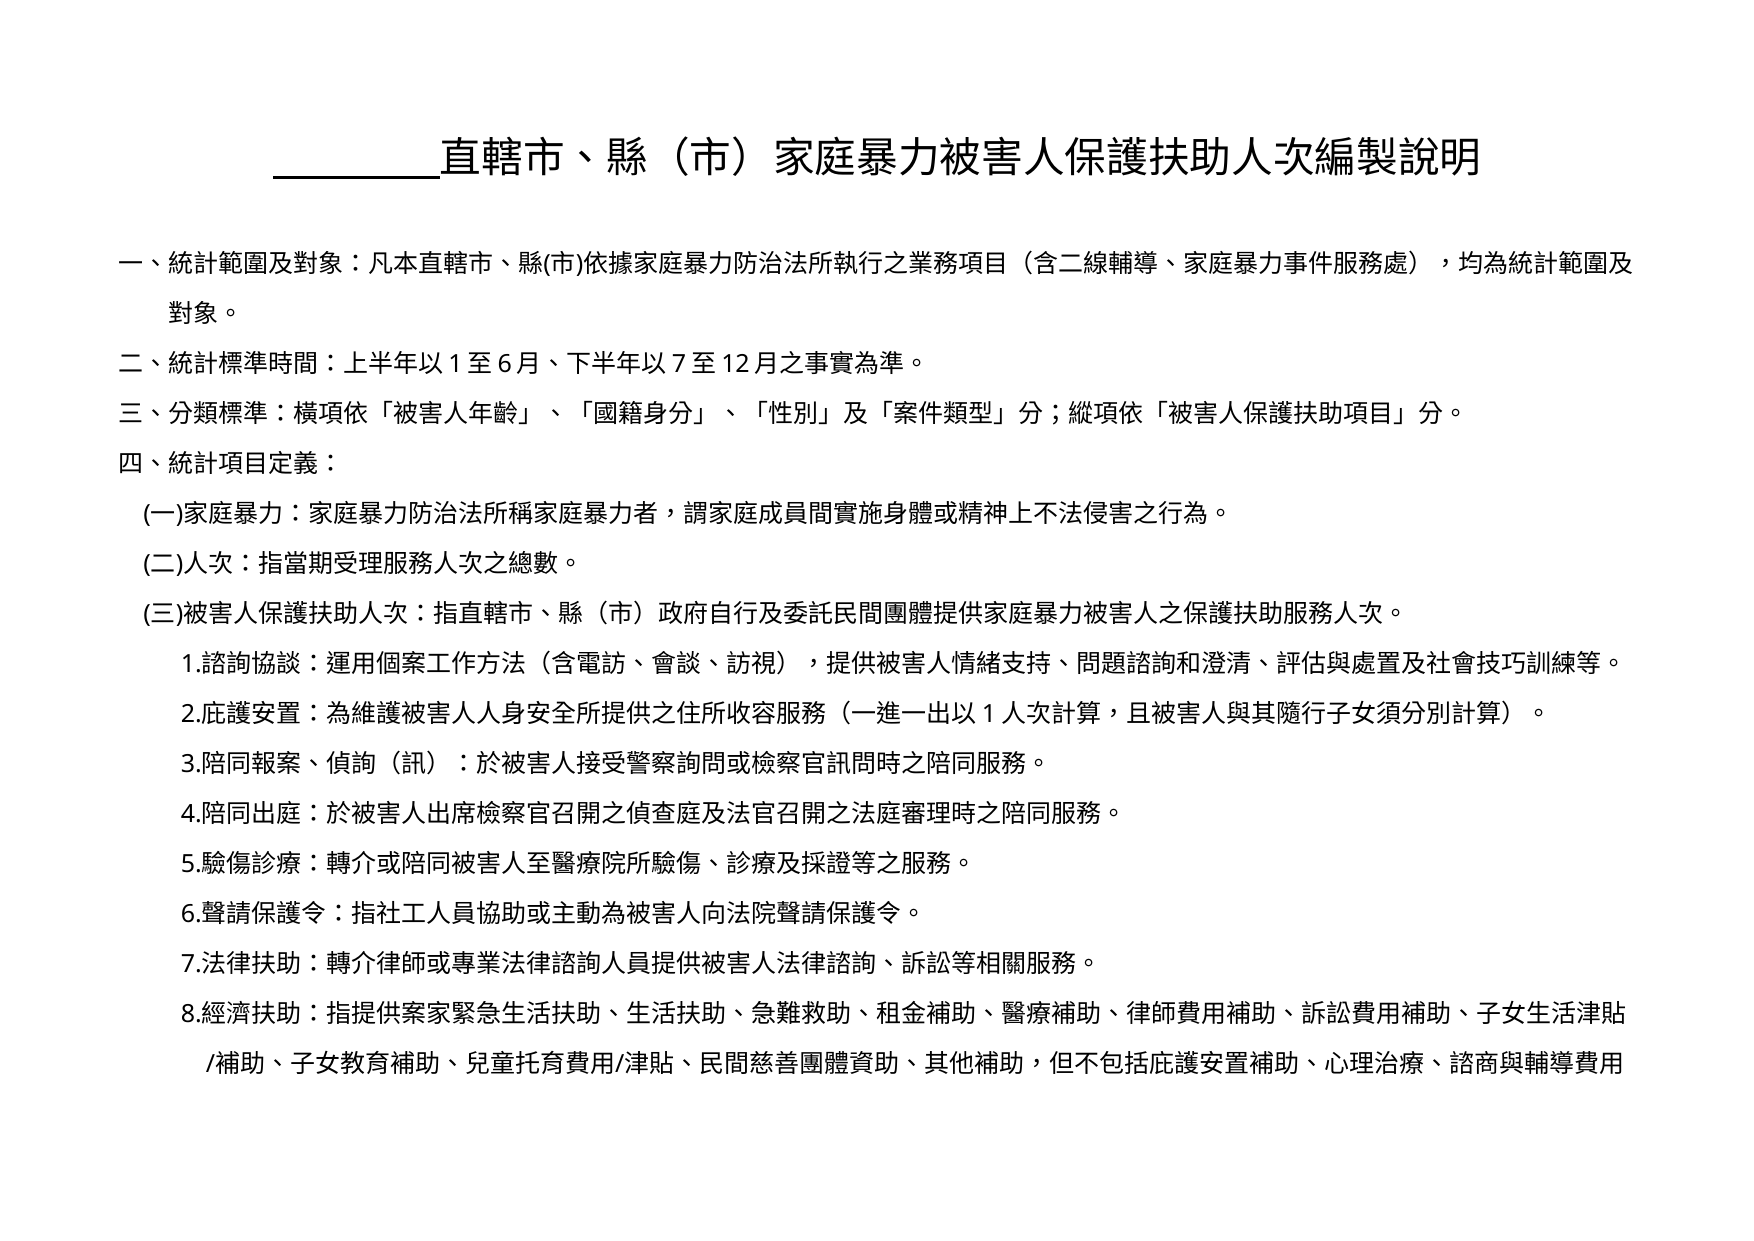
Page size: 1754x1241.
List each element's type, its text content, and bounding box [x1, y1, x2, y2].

text (三)被害人保護扶助人次：指直轄市、縣（市）政府自行及委託民間團體提供家庭暴力被害人之保護扶助服務人次。 [143, 583, 1636, 633]
text 直轄市、縣（市）家庭暴力被害人保護扶助人次編製說明 [118, 133, 1636, 183]
text 三、分類標準：橫項依「被害人年齡」、「國籍身分」、「性別」及「案件類型」分；縱項依「被害人保護扶助項目」分。 [118, 383, 1636, 433]
text (一)家庭暴力：家庭暴力防治法所稱家庭暴力者，謂家庭成員間實施身體或精神上不法侵害之行為。 [143, 483, 1636, 533]
text 6.聲請保護令：指社工人員協助或主動為被害人向法院聲請保護令。 [181, 883, 1636, 933]
text 5.驗傷診療：轉介或陪同被害人至醫療院所驗傷、診療及採證等之服務。 [181, 833, 1636, 883]
text 4.陪同出庭：於被害人出席檢察官召開之偵查庭及法官召開之法庭審理時之陪同服務。 [181, 783, 1636, 833]
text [181, 983, 1636, 1083]
text (二)人次：指當期受理服務人次之總數。 [143, 533, 1636, 583]
text 1.諮詢協談：運用個案工作方法（含電訪、會談、訪視），提供被害人情緒支持、問題諮詢和澄清、評估與處置及社會技巧訓練等。 [181, 633, 1636, 683]
text 2.庇護安置：為維護被害人人身安全所提供之住所收容服務（一進一出以1人次計算，且被害人與其隨行子女須分別計算）。 [181, 683, 1636, 733]
text 3.陪同報案、偵詢（訊）：於被害人接受警察詢問或檢察官訊問時之陪同服務。 [181, 733, 1636, 783]
text 7.法律扶助：轉介律師或專業法律諮詢人員提供被害人法律諮詢、訴訟等相關服務。 [181, 933, 1636, 983]
text 一、統計範圍及對象：凡本直轄市、縣(市)依據家庭暴力防治法所執行之業務項目（含二線輔導、家庭暴力事件服務處），均為統計範圍及對象。 [118, 233, 1636, 333]
text 四、統計項目定義： [118, 433, 1636, 483]
text 二、統計標準時間：上半年以1至6月、下半年以7至12月之事實為準。 [118, 333, 1636, 383]
